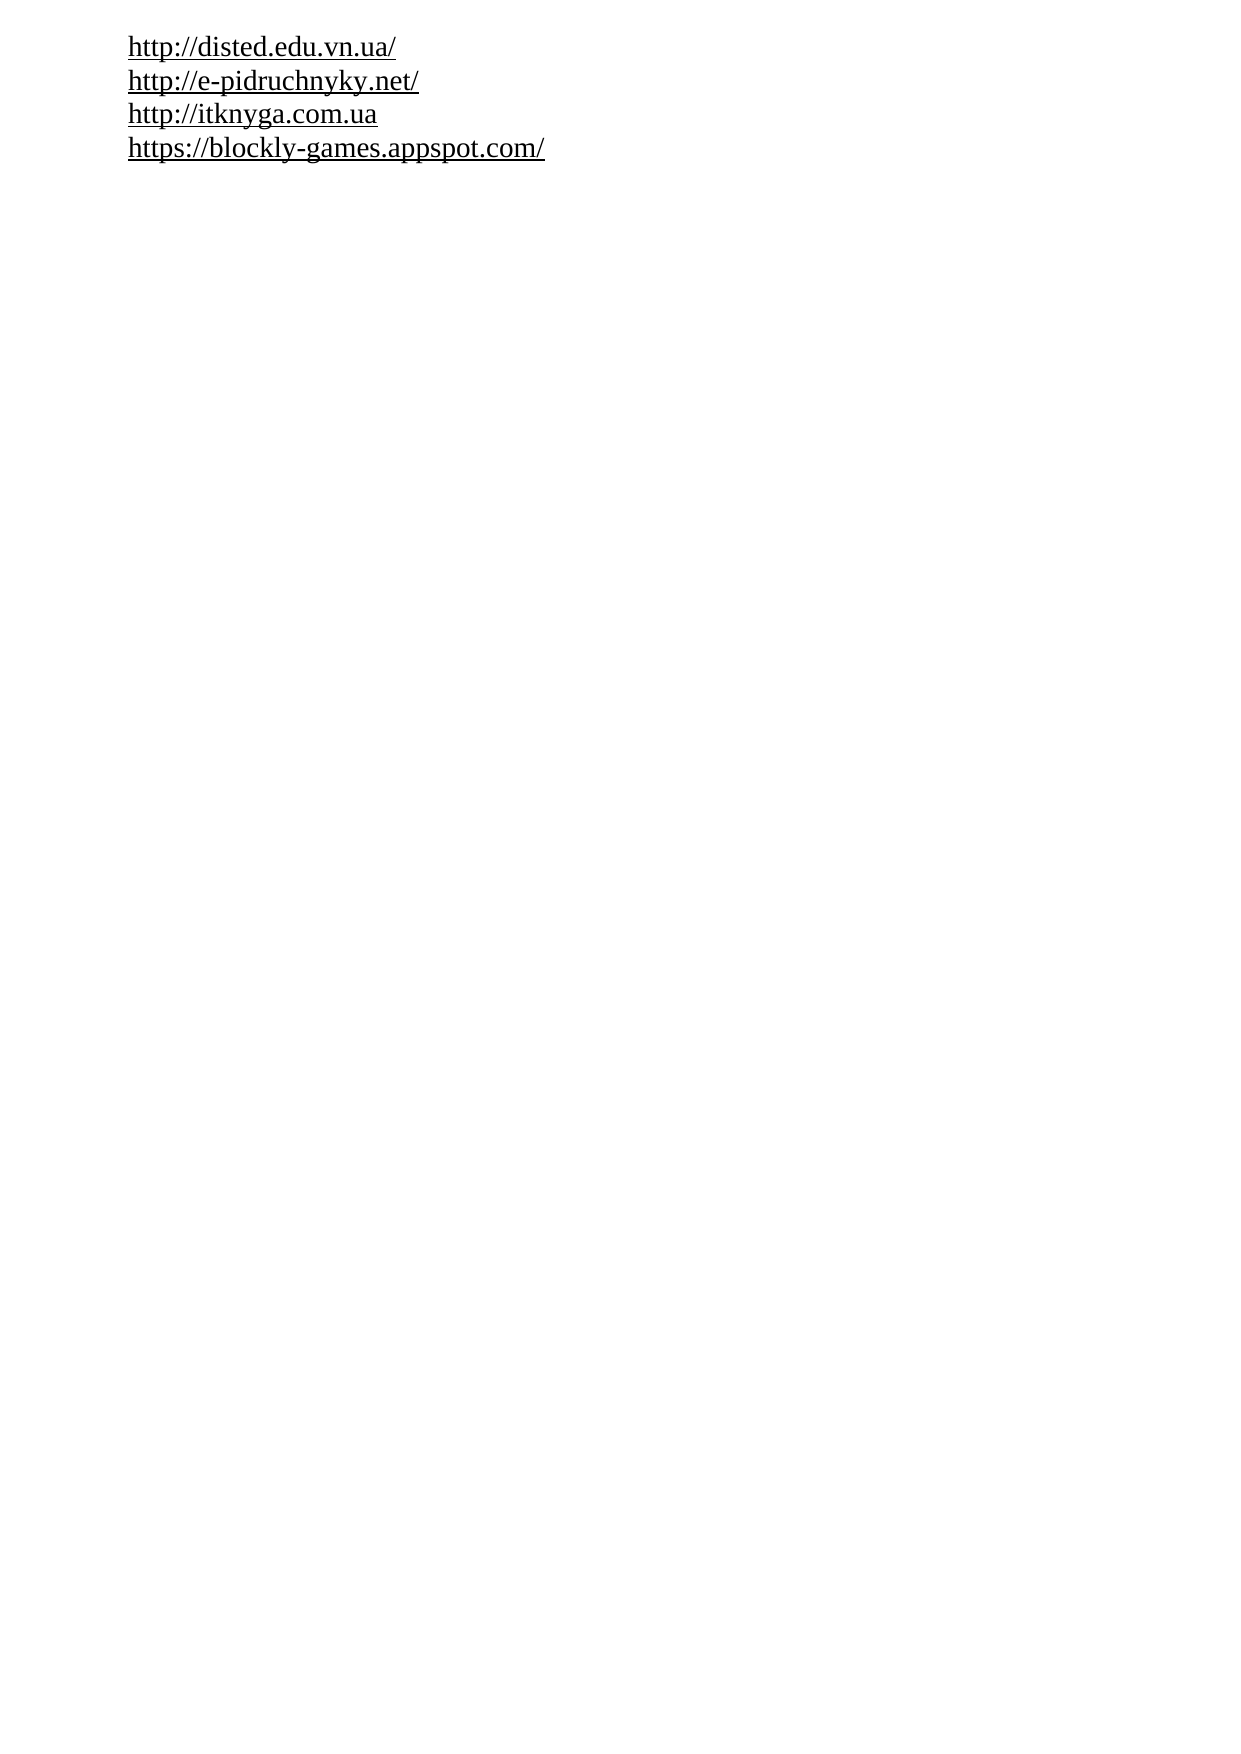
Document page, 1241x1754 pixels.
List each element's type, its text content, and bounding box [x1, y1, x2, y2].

text https://blockly-games.appspot.com/ [59, 130, 1181, 164]
text http://itknyga.com.ua [59, 97, 1181, 130]
text http://e-pidruchnyky.net/ [59, 63, 1181, 97]
text http://disted.edu.vn.ua/ [59, 29, 1181, 63]
